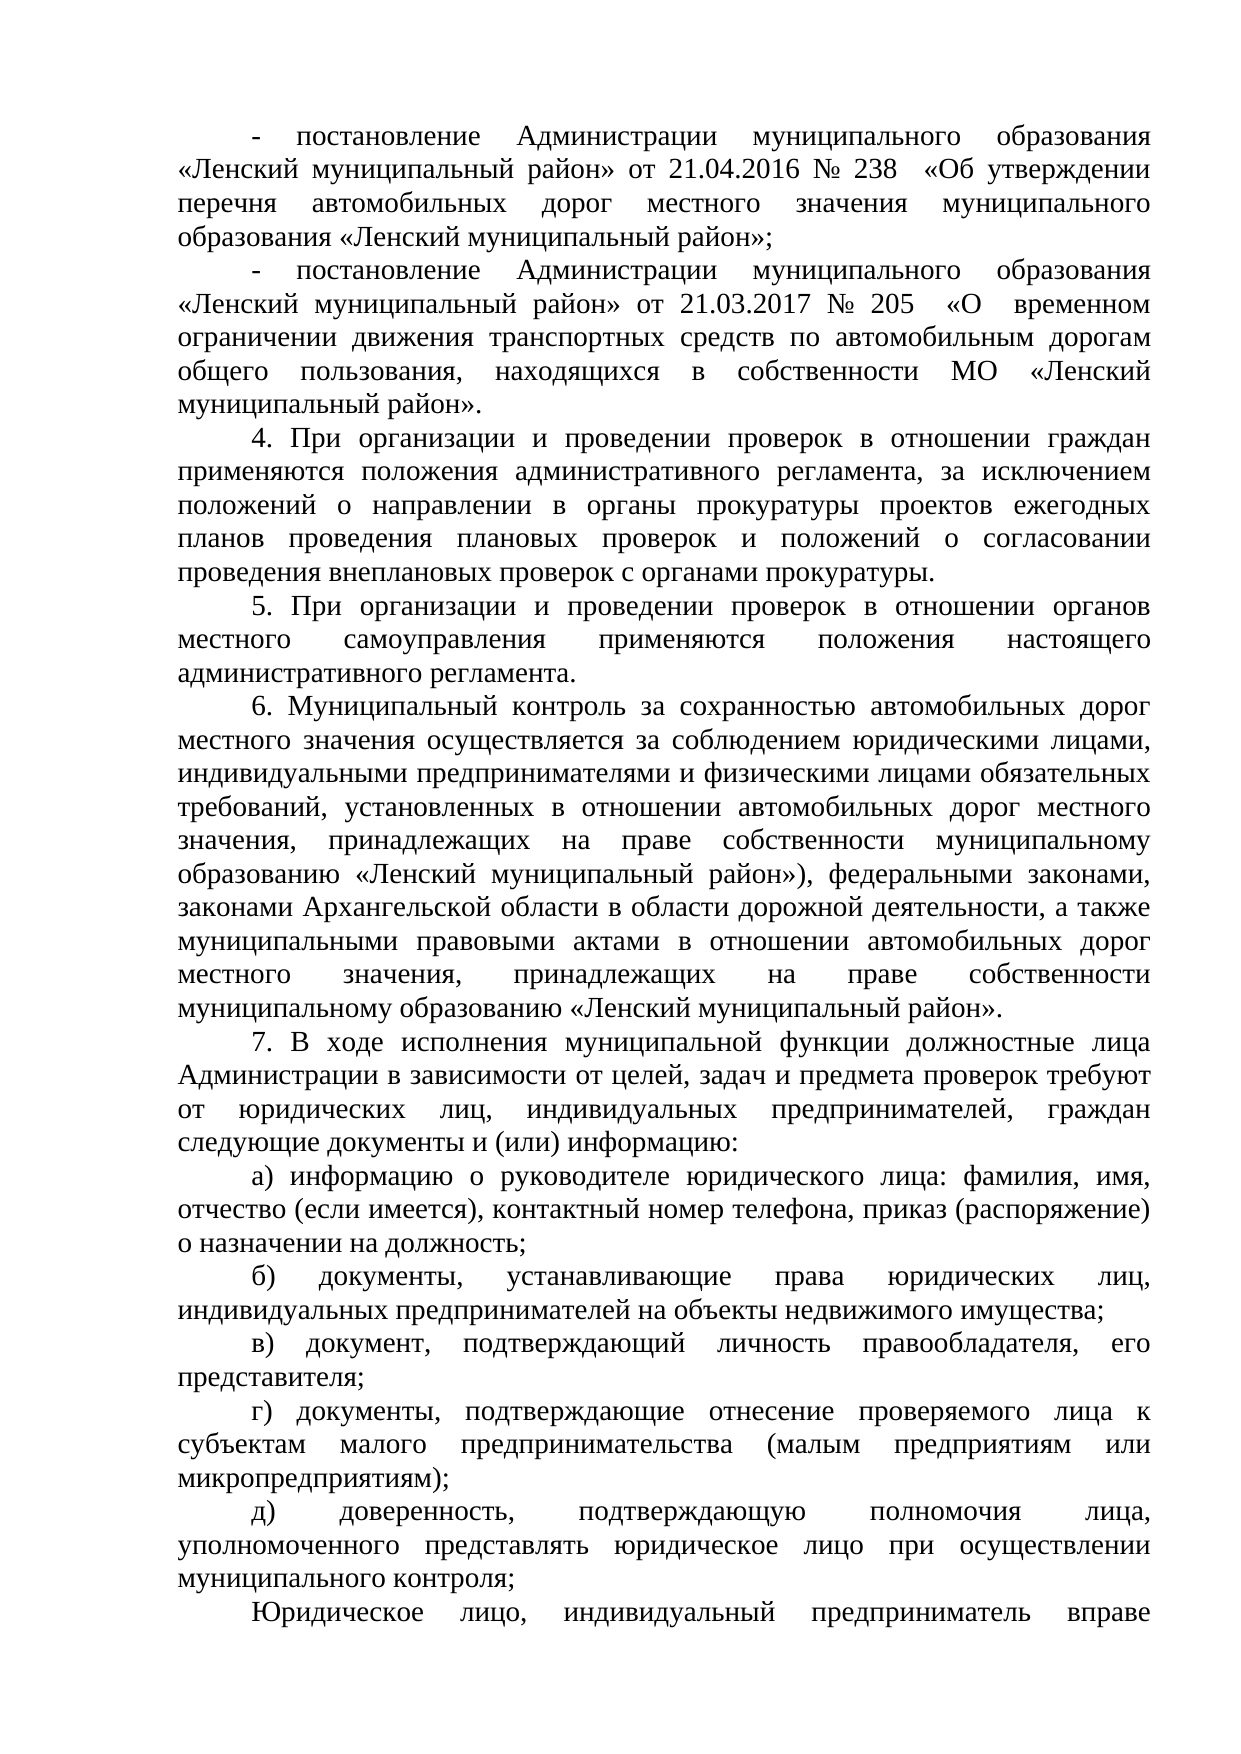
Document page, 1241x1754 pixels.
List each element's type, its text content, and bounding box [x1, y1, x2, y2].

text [177, 1594, 1152, 1627]
text 6. Муниципальный контроль за сохранностью автомобильных дорог местного значения осуществляется за соблюдением юридическими лицами, индивидуальными предпринимателями и физическими лицами обязательных требований, установленных в отношении автомобильных дорог местного значения, принадлежащих на праве собственности муниципальному образованию «Ленский муниципальный район»), федеральными законами, законами Архангельской области в области дорожной деятельности, а также муниципальными правовыми актами в отношении автомобильных дорог местного значения, принадлежащих на праве собственности муниципальному образованию «Ленский муниципальный район». [177, 688, 1152, 1024]
text 5. При организации и проведении проверок в отношении органов местного самоуправления применяются положения настоящего административного регламента. [177, 588, 1152, 688]
text д) доверенность, подтверждающую полномочия лица, уполномоченного представлять юридическое лицо при осуществлении муниципального контроля; [177, 1493, 1152, 1594]
text 7. В ходе исполнения муниципальной функции должностные лица Администрации в зависимости от целей, задач и предмета проверок требуют от юридических лиц, индивидуальных предпринимателей, граждан следующие документы и (или) информацию: [177, 1024, 1152, 1158]
text а) информацию о руководителе юридического лица: фамилия, имя, отчество (если имеется), контактный номер телефона, приказ (распоряжение) о назначении на должность; [177, 1158, 1152, 1258]
text - постановление Администрации муниципального образования «Ленский муниципальный район» от 21.03.2017 № 205 «О временном ограничении движения транспортных средств по автомобильным дорогам общего пользования, находящихся в собственности МО «Ленский муниципальный район». [177, 252, 1152, 420]
text г) документы, подтверждающие отнесение проверяемого лица к субъектам малого предпринимательства (малым предприятиям или микропредприятиям); [177, 1393, 1152, 1493]
text - постановление Администрации муниципального образования «Ленский муниципальный район» от 21.04.2016 № 238 «Об утверждении перечня автомобильных дорог местного значения муниципального образования «Ленский муниципальный район»; [177, 118, 1152, 252]
text 4. При организации и проведении проверок в отношении граждан применяются положения административного регламента, за исключением положений о направлении в органы прокуратуры проектов ежегодных планов проведения плановых проверок и положений о согласовании проведения внеплановых проверок с органами прокуратуры. [177, 420, 1152, 588]
text в) документ, подтверждающий личность правообладателя, его представителя; [177, 1326, 1152, 1393]
text б) документы, устанавливающие права юридических лиц, индивидуальных предпринимателей на объекты недвижимого имущества; [177, 1258, 1152, 1326]
